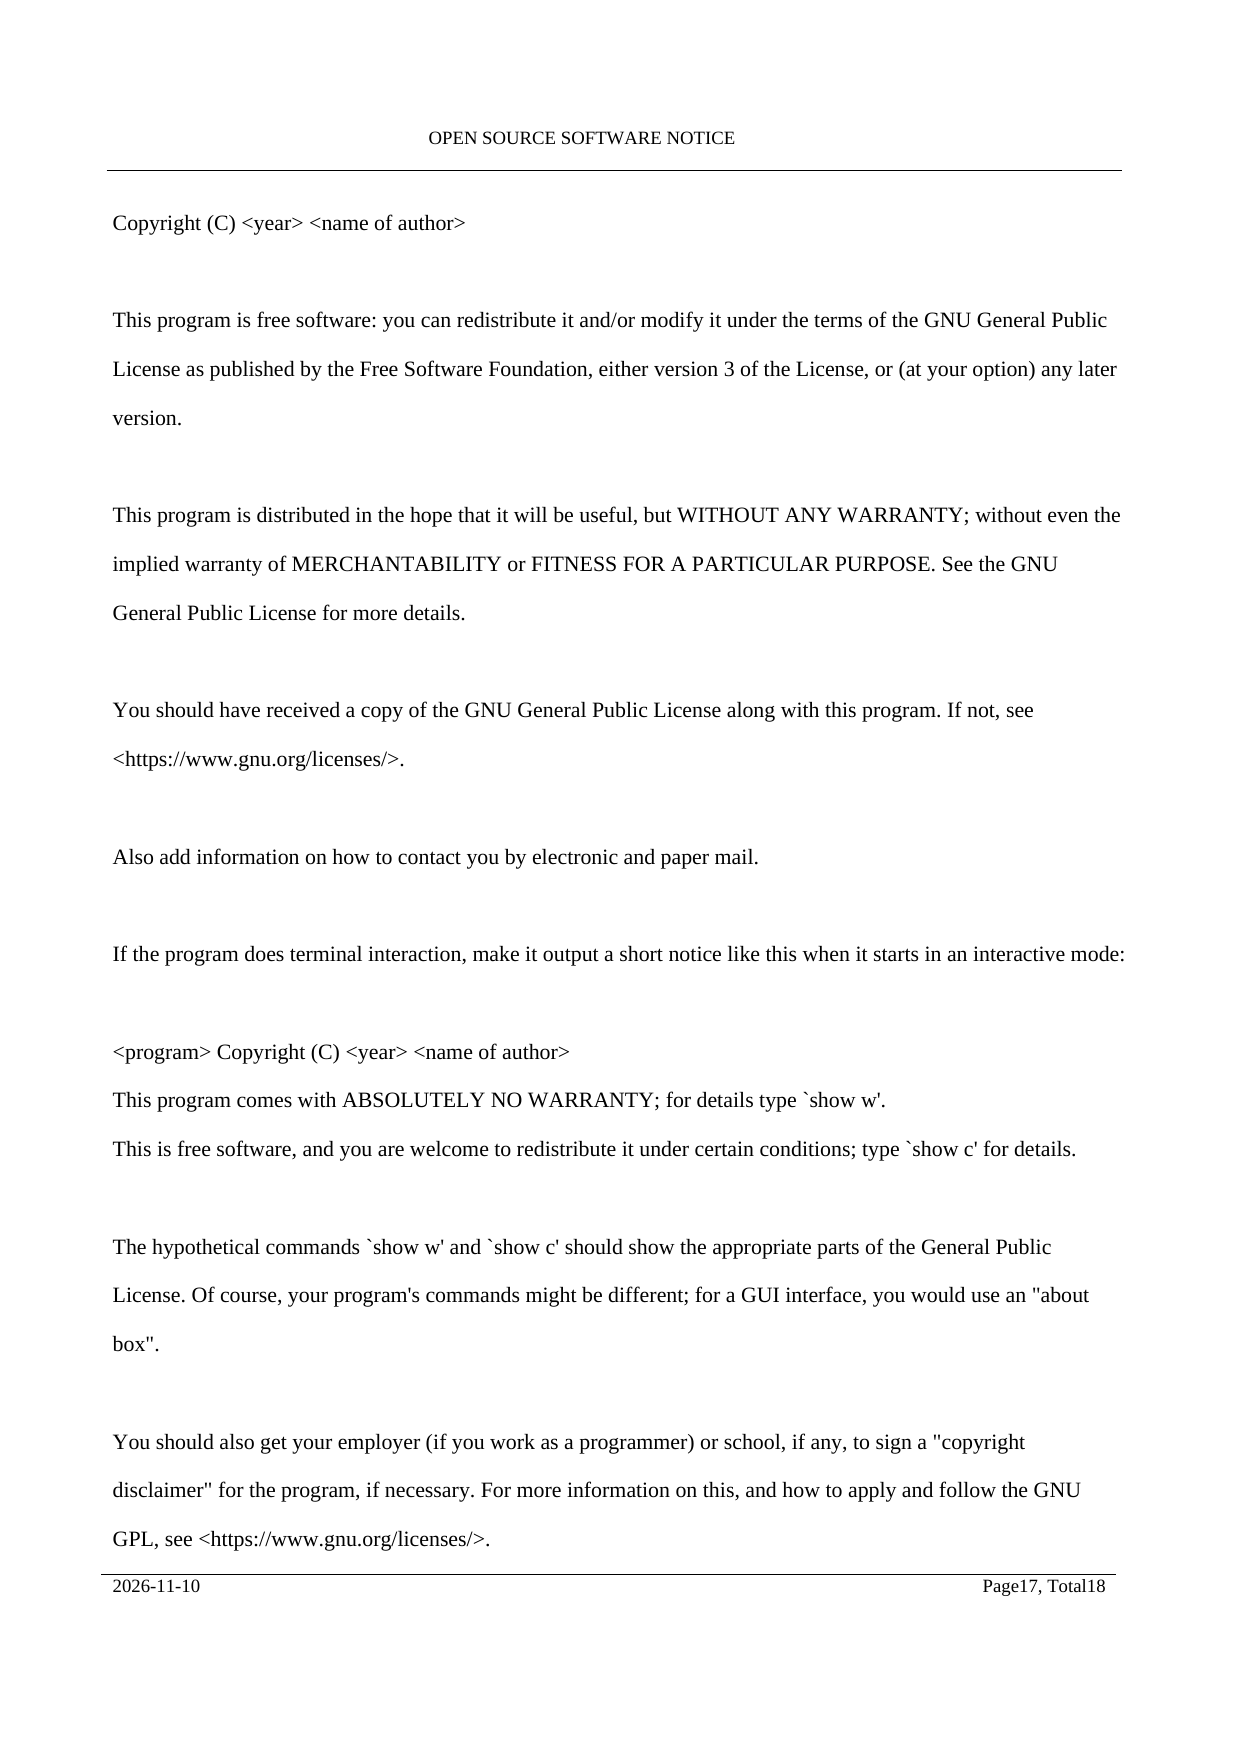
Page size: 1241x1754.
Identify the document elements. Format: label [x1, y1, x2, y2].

text [112, 206, 1128, 1555]
